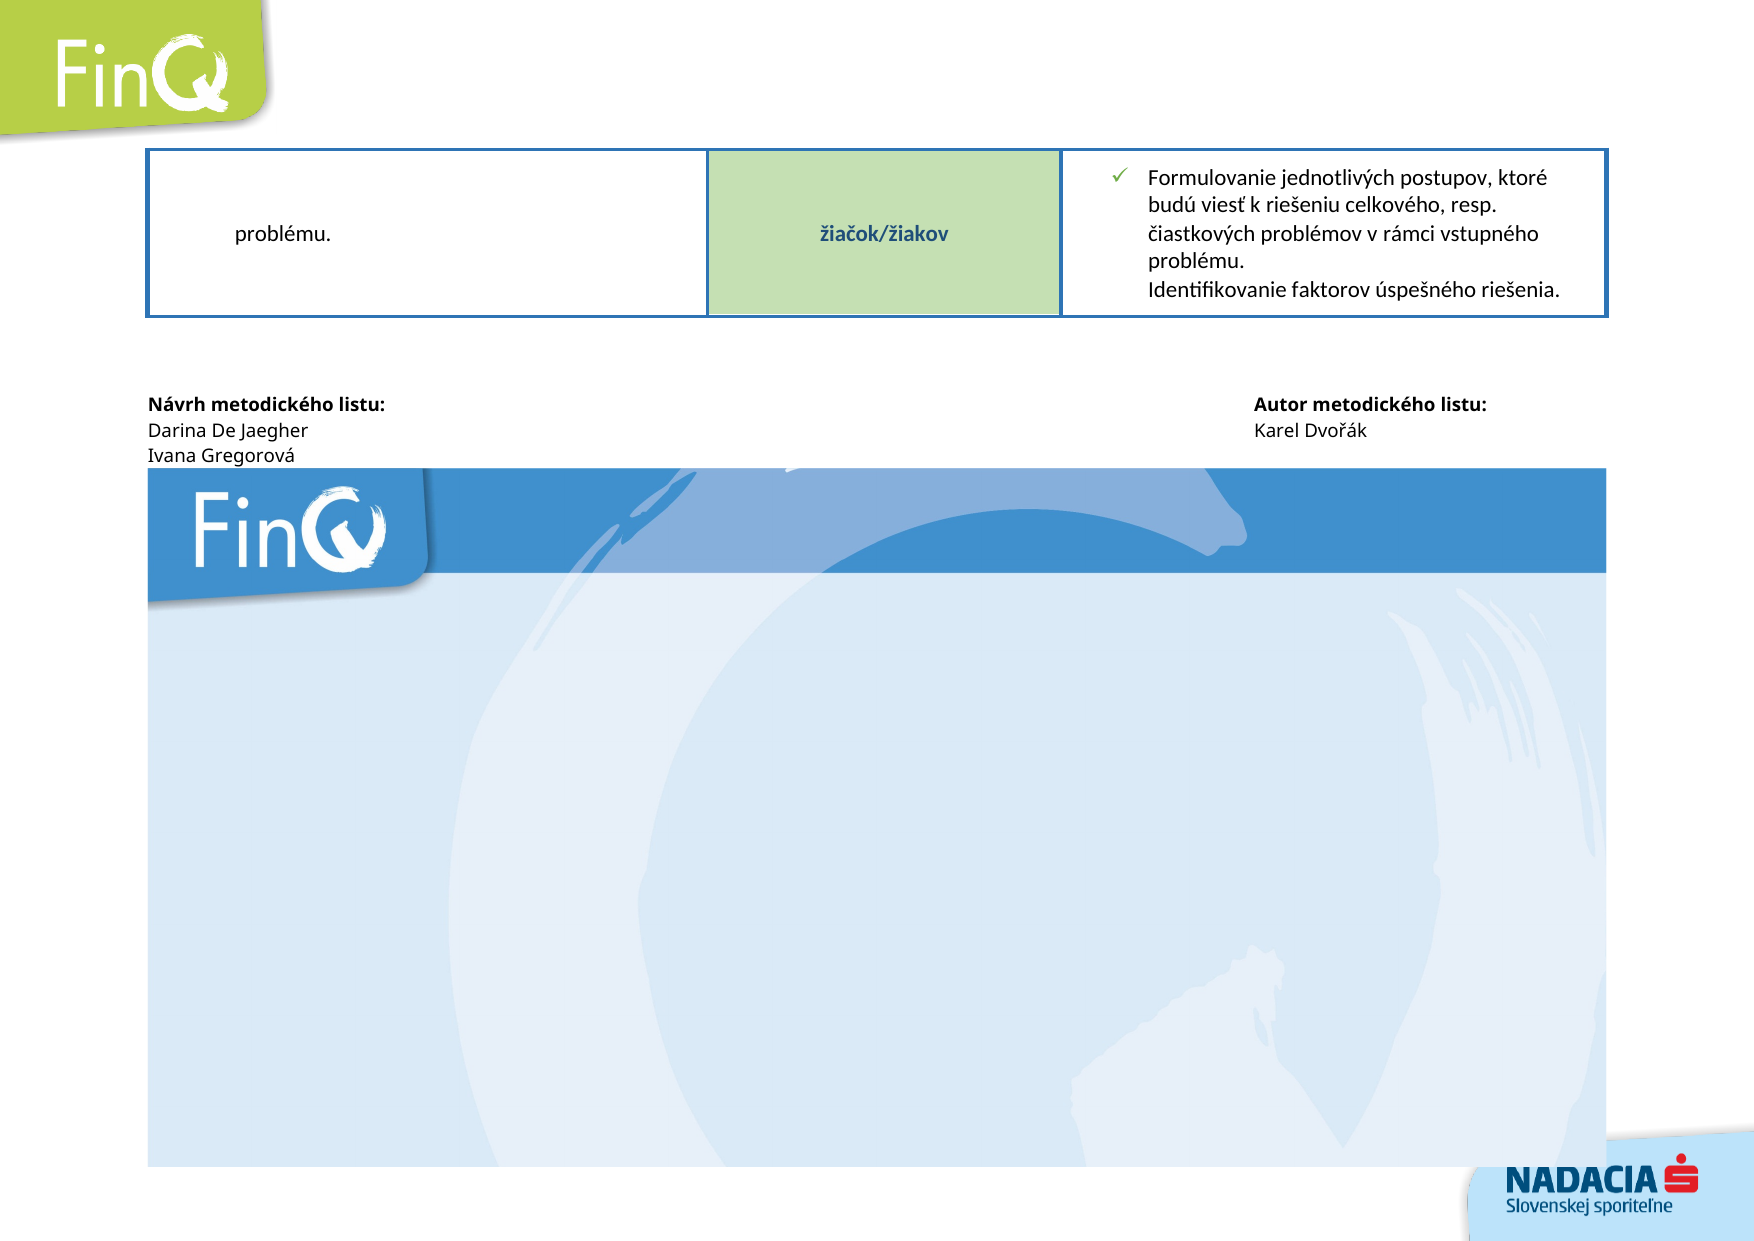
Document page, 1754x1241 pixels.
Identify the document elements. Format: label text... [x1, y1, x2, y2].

picture [147, 468, 1754, 1241]
table_cell Fáza učenia sa cielený rozvoj kompetencií žiačok/žiakov [709, 151, 1059, 314]
picture [0, 0, 292, 165]
table_cell Hľadanie správnej cesty/postupov k riešeniu vstupného problému. Formulovanie jednotlivých postupov, ktoré budú viesť k riešeniu celkového, resp. čiastkových problémov v rámci vstupného problému. Identifikovanie faktorov úspešného riešenia. [1063, 151, 1604, 314]
table_cell Návrh problémových situácií/otázok/príkladov a pod., ktoré podporia riešenie vstupného problému. [150, 151, 706, 314]
